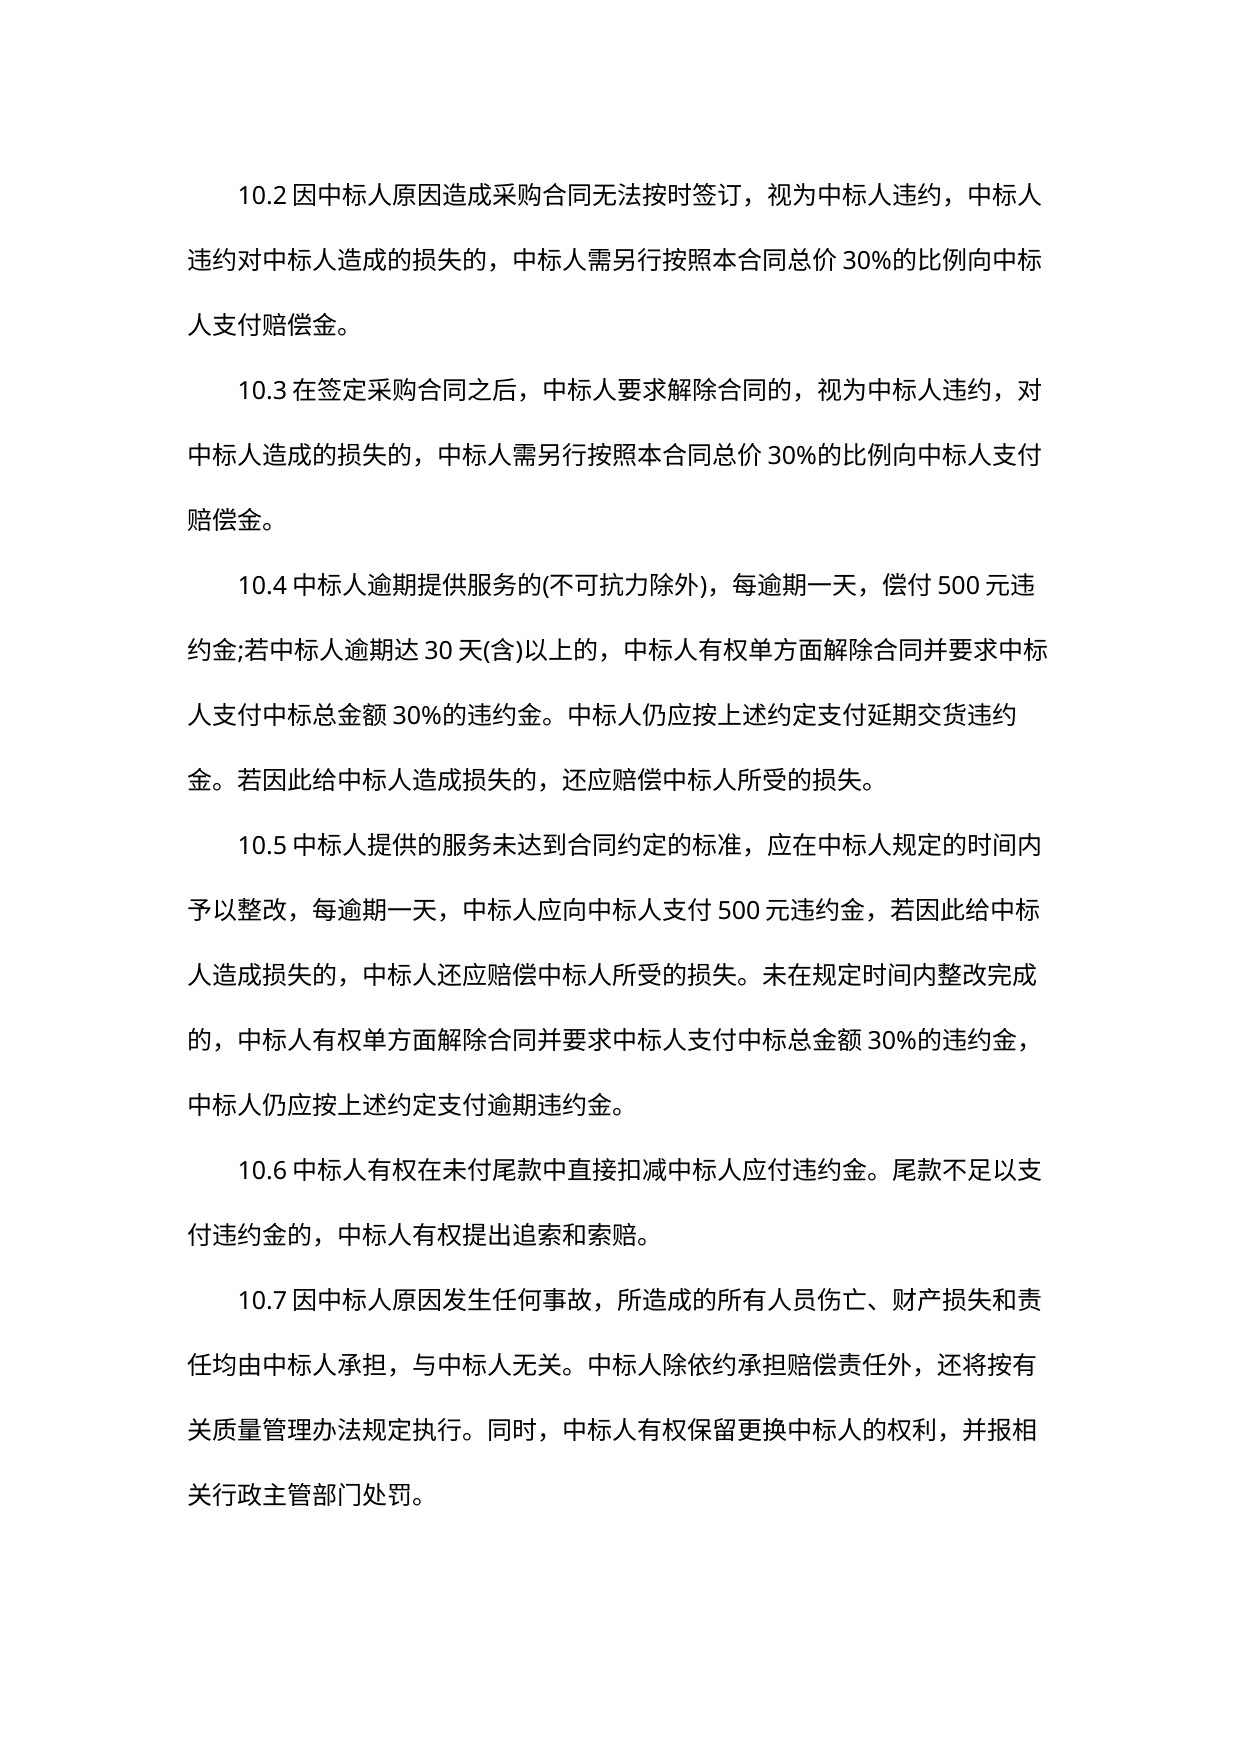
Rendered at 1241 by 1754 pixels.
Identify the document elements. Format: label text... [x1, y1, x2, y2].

text 10.5中标人提供的服务未达到合同约定的标准，应在中标人规定的时间内予以整改，每逾期一天，中标人应向中标人支付500元违约金，若因此给中标人造成损失的，中标人还应赔偿中标人所受的损失。未在规定时间内整改完成的，中标人有权单方面解除合同并要求中标人支付中标总金额30%的违约金，中标人仍应按上述约定支付逾期违约金。 [187, 812, 1053, 1137]
text 10.6中标人有权在未付尾款中直接扣减中标人应付违约金。尾款不足以支付违约金的，中标人有权提出追索和索赔。 [187, 1137, 1053, 1267]
text 10.3在签定采购合同之后，中标人要求解除合同的，视为中标人违约，对中标人造成的损失的，中标人需另行按照本合同总价30%的比例向中标人支付赔偿金。 [187, 357, 1053, 552]
text 10.7因中标人原因发生任何事故，所造成的所有人员伤亡、财产损失和责任均由中标人承担，与中标人无关。中标人除依约承担赔偿责任外，还将按有关质量管理办法规定执行。同时，中标人有权保留更换中标人的权利，并报相关行政主管部门处罚。 [187, 1267, 1053, 1527]
text 10.4中标人逾期提供服务的(不可抗力除外)，每逾期一天，偿付500元违约金;若中标人逾期达30天(含)以上的，中标人有权单方面解除合同并要求中标人支付中标总金额30%的违约金。中标人仍应按上述约定支付延期交货违约金。若因此给中标人造成损失的，还应赔偿中标人所受的损失。 [187, 552, 1053, 812]
text 10.2因中标人原因造成采购合同无法按时签订，视为中标人违约，中标人违约对中标人造成的损失的，中标人需另行按照本合同总价30%的比例向中标人支付赔偿金。 [187, 162, 1053, 357]
